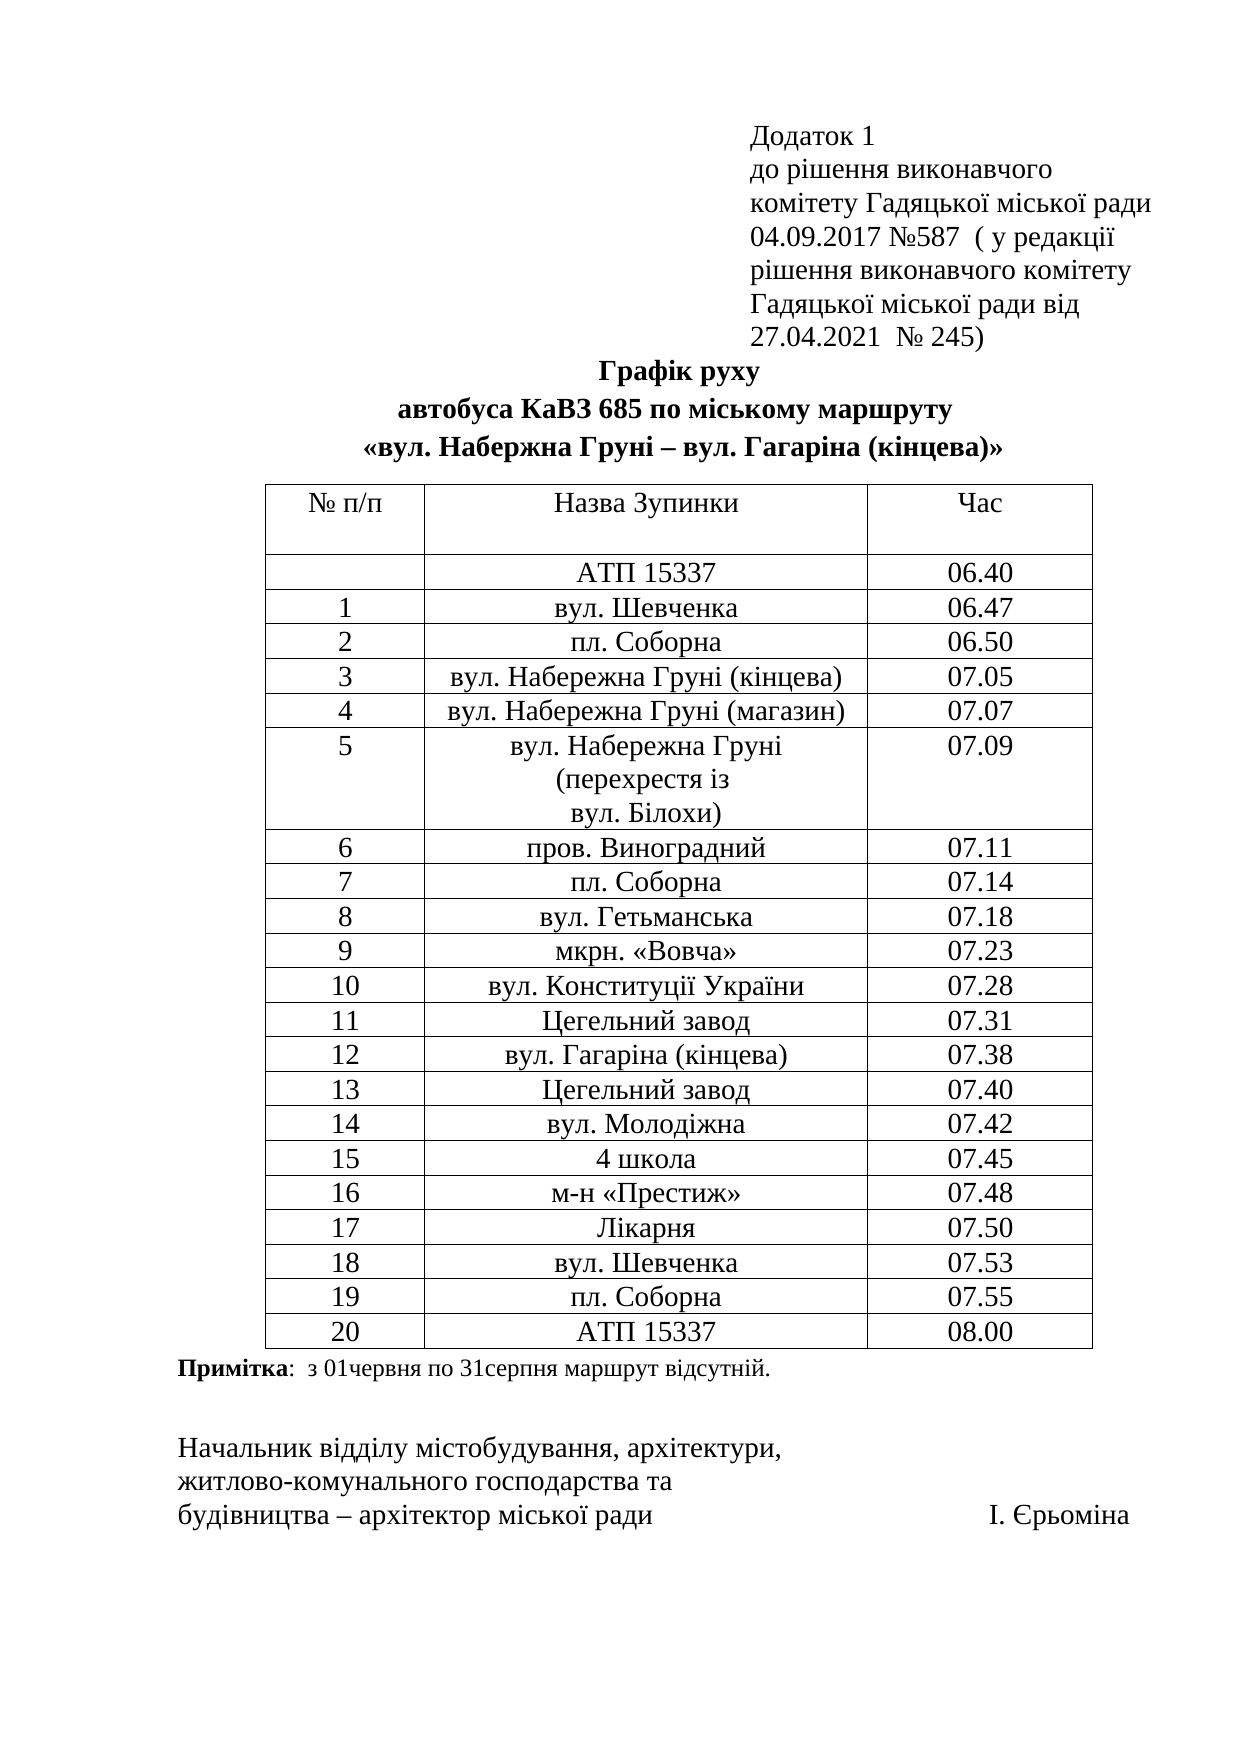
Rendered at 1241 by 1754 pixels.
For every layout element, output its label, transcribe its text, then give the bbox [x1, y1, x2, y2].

table_cell 07.40 [868, 1072, 1092, 1105]
table_cell 07.45 [868, 1141, 1092, 1174]
table_cell 07.14 [868, 864, 1092, 898]
table_cell 06.50 [868, 624, 1092, 658]
table_cell 07.38 [868, 1037, 1092, 1071]
table_cell 07.11 [868, 830, 1092, 863]
table_cell 9 [266, 934, 424, 967]
table_cell 07.05 [868, 659, 1092, 692]
table_cell 11 [266, 1003, 424, 1036]
table_cell 3 [266, 659, 424, 692]
table_cell пров. Виноградний [425, 830, 867, 863]
text будівництва – архітектор міської ради І. Єрьоміна [177, 1497, 1181, 1530]
table_cell 07.23 [868, 934, 1092, 967]
table_cell 14 [266, 1106, 424, 1140]
table_cell 07.07 [868, 694, 1092, 727]
table_cell 13 [266, 1072, 424, 1105]
table_cell АТП 15337 [425, 555, 867, 589]
table_cell 07.50 [868, 1210, 1092, 1244]
table_cell 1 [266, 590, 424, 623]
table_cell 12 [266, 1037, 424, 1071]
table_cell вул. Набережна Груні (магазин) [425, 694, 867, 727]
table_cell 20 [266, 1314, 424, 1347]
text Начальник відділу містобудування, архітектури, [177, 1430, 1181, 1463]
text Примітка: з 01червня по 31серпня маршрут відсутній. [177, 484, 1181, 1381]
table_cell вул. Набережна Груні (кінцева) [425, 659, 867, 692]
table_cell 06.47 [868, 590, 1092, 623]
table_cell м-н «Престиж» [425, 1176, 867, 1209]
table_cell мкрн. «Вовча» [425, 934, 867, 967]
table_cell 15 [266, 1141, 424, 1174]
table_cell пл. Соборна [425, 864, 867, 898]
table_cell 16 [266, 1176, 424, 1209]
table_cell 8 [266, 899, 424, 932]
table_cell 6 [266, 830, 424, 863]
table_cell вул. Набережна Груні (перехрестя із вул. Білохи) [425, 728, 867, 829]
table_header Додаток 1 до рішення виконавчого комітету Гадяцької міської ради 04.09.2017 №587 ( у редакції рішення виконавчого комітету Гадяцької міської ради від 27.04.2021 № 245) [739, 118, 1163, 353]
table_cell 17 [266, 1210, 424, 1244]
table_cell 18 [266, 1245, 424, 1278]
table_cell 07.31 [868, 1003, 1092, 1036]
table_header № п/п [266, 485, 424, 554]
table_cell 07.55 [868, 1279, 1092, 1313]
table_cell 7 [266, 864, 424, 898]
table_header Назва Зупинки [425, 485, 867, 554]
table_cell вул. Гагаріна (кінцева) [425, 1037, 867, 1071]
table_cell 06.40 [868, 555, 1092, 589]
text автобуса КаВЗ 685 по міському маршруту «вул. Набержна Груні – вул. Гагаріна (кінцева)» [177, 391, 1181, 463]
table_cell 07.48 [868, 1176, 1092, 1209]
table_cell 07.42 [868, 1106, 1092, 1140]
table_cell 19 [266, 1279, 424, 1313]
table_cell 08.00 [868, 1314, 1092, 1347]
table_cell АТП 15337 [425, 1314, 867, 1347]
table_cell [266, 555, 424, 589]
table_cell вул. Гетьманська [425, 899, 867, 932]
table_cell вул. Конституції України [425, 968, 867, 1002]
table_cell 10 [266, 968, 424, 1002]
table_cell Цегельний завод [425, 1072, 867, 1105]
table_cell вул. Шевченка [425, 590, 867, 623]
table_cell 07.53 [868, 1245, 1092, 1278]
table_cell пл. Соборна [425, 1279, 867, 1313]
table_cell 07.18 [868, 899, 1092, 932]
table_cell вул. Шевченка [425, 1245, 867, 1278]
table_cell 4 [266, 694, 424, 727]
table_cell пл. Соборна [425, 624, 867, 658]
table_cell 07.09 [868, 728, 1092, 829]
table_cell вул. Молодіжна [425, 1106, 867, 1140]
table_cell Цегельний завод [425, 1003, 867, 1036]
text житлово-комунального господарства та [177, 1463, 1181, 1497]
table_header Час [868, 485, 1092, 554]
text Графік руху [177, 353, 1181, 386]
table_cell 07.28 [868, 968, 1092, 1002]
table_cell 2 [266, 624, 424, 658]
table_cell 5 [266, 728, 424, 829]
table_cell Лікарня [425, 1210, 867, 1244]
table_cell 4 школа [425, 1141, 867, 1174]
